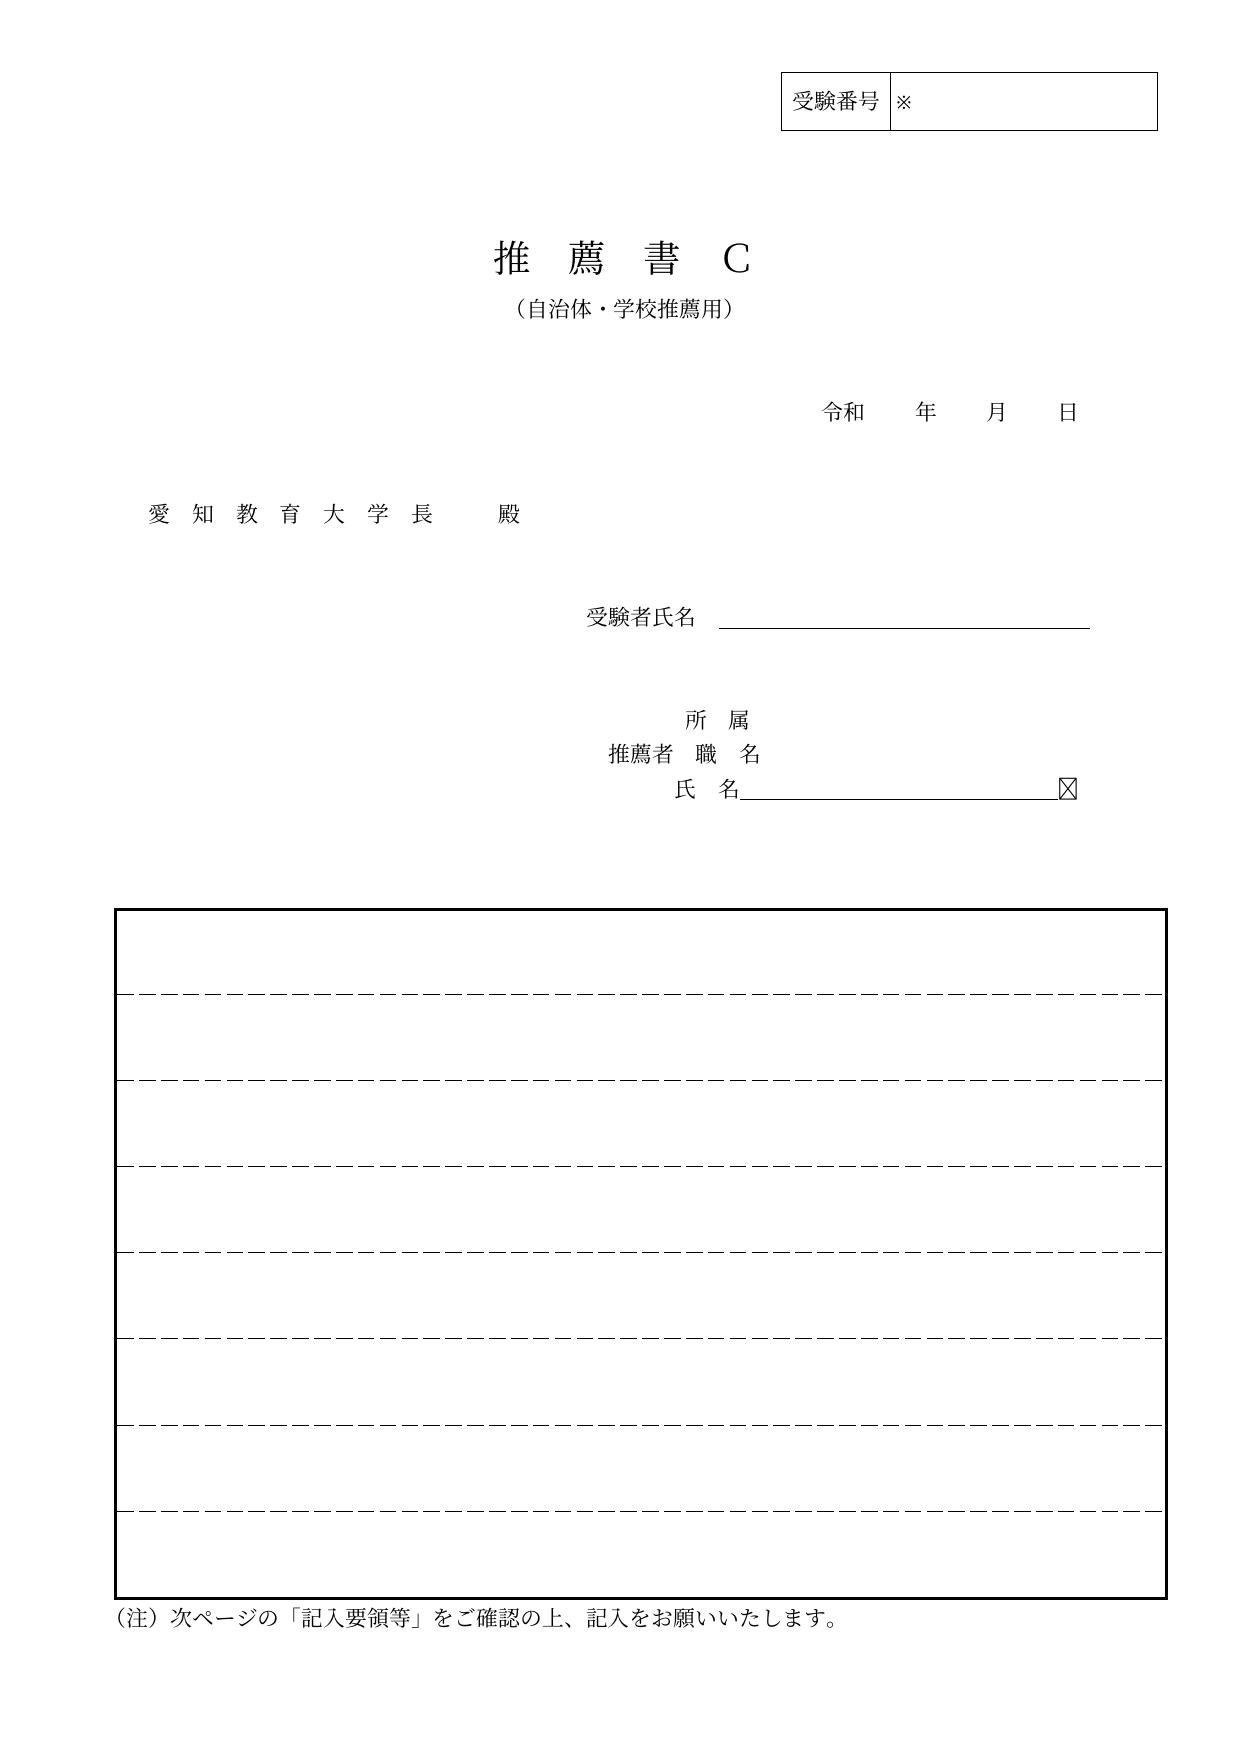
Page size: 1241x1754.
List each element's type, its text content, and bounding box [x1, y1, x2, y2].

table_cell [117, 994, 1165, 1080]
table_cell [117, 1080, 1165, 1166]
table_cell [117, 1166, 1165, 1252]
text 推 薦 書 Ｃ [104, 222, 1145, 291]
table_header [117, 911, 1165, 994]
text （自治体・学校推薦用） [104, 291, 1144, 325]
table_header ※ [891, 73, 1157, 130]
table_cell [117, 1338, 1165, 1424]
table_cell [117, 1511, 1165, 1597]
text 令和 年 月 日 [104, 393, 1144, 428]
text 推薦者 職 名 [104, 736, 1145, 771]
text 所 属 [104, 702, 1145, 736]
table_header 受験番号 [782, 73, 890, 130]
text 愛 知 教 育 大 学 長 殿 [104, 496, 1144, 531]
text 氏 名  [104, 771, 1145, 805]
text 受験者氏名 [104, 599, 1144, 633]
table_cell [117, 1252, 1165, 1338]
text （注）次ページの「記入要領等」をご確認の上、記入をお願いいたします。 [104, 1600, 1144, 1634]
table_cell [117, 1425, 1165, 1511]
